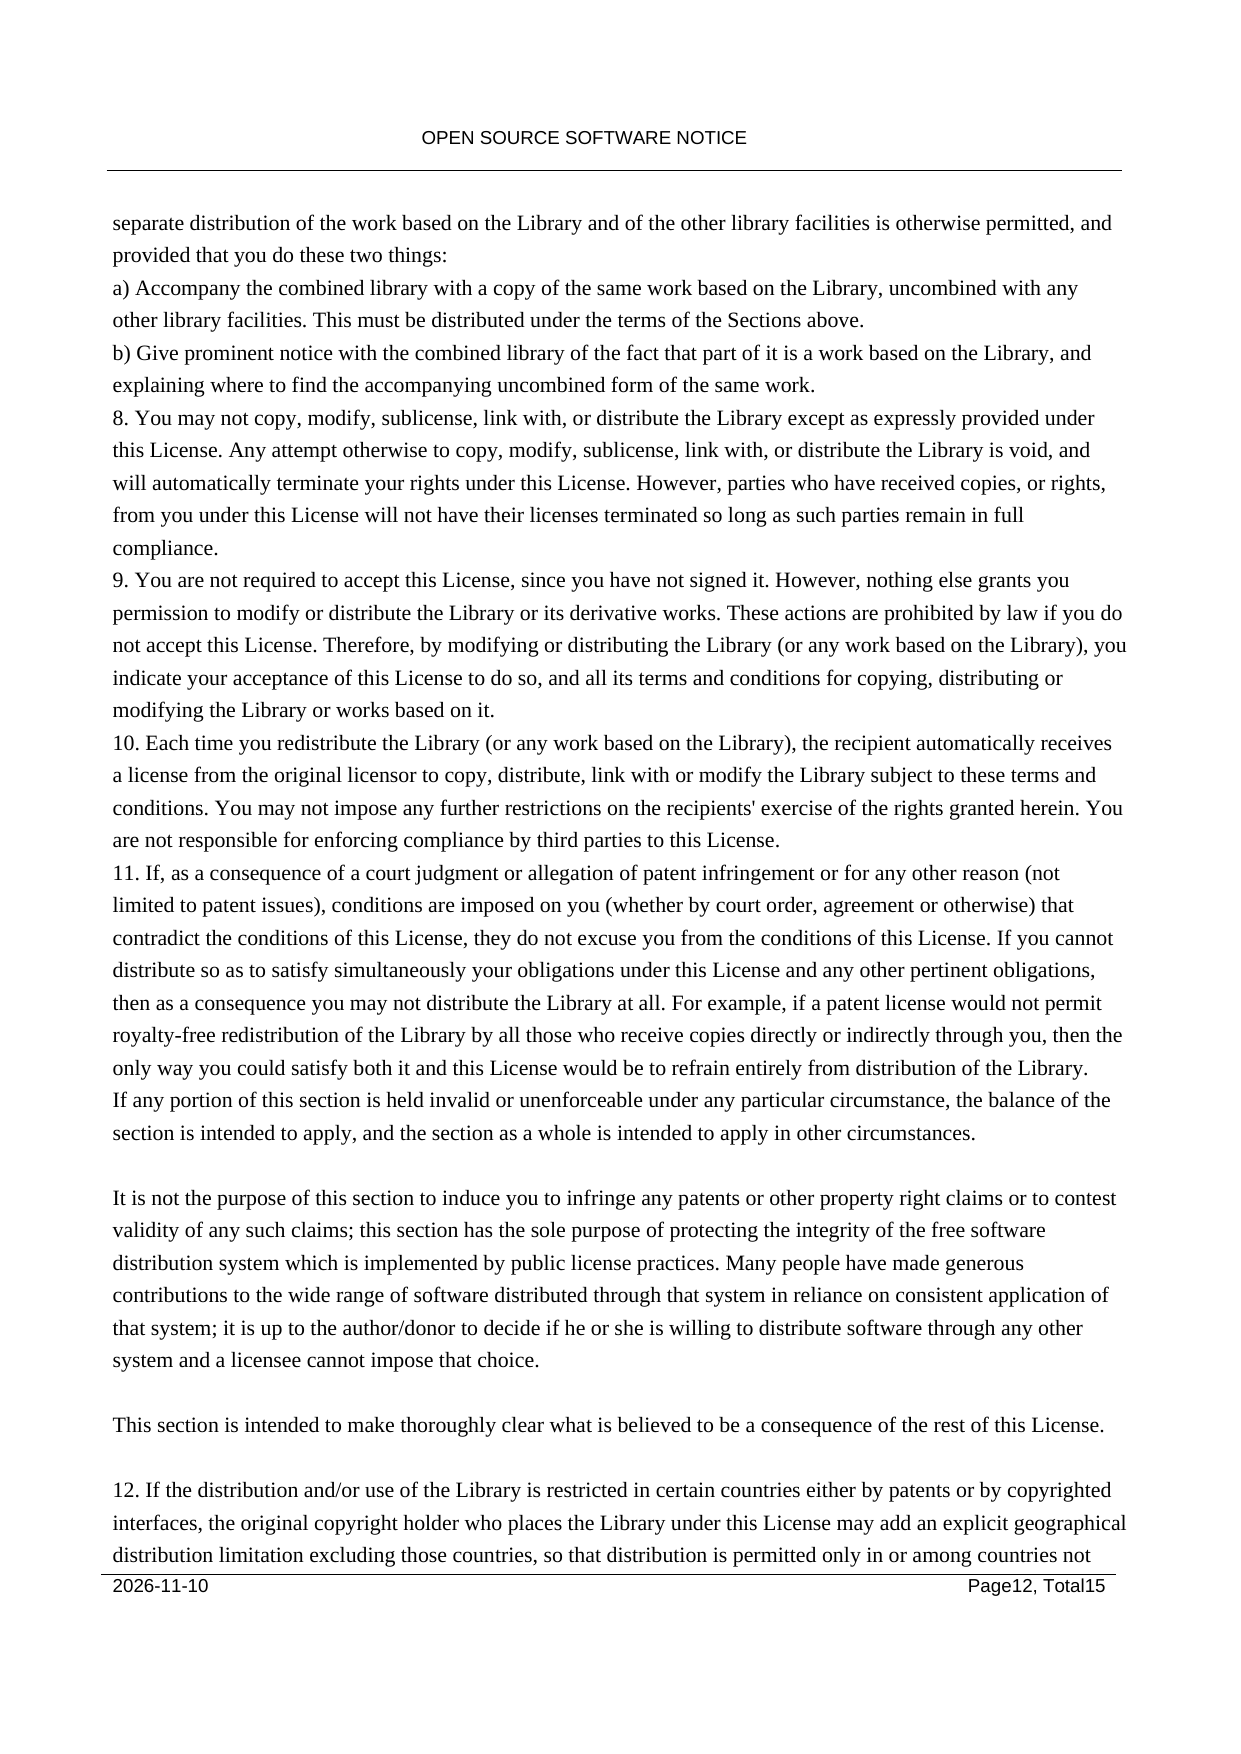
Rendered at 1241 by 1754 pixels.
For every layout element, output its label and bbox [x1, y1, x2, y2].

text [112, 206, 1128, 1571]
